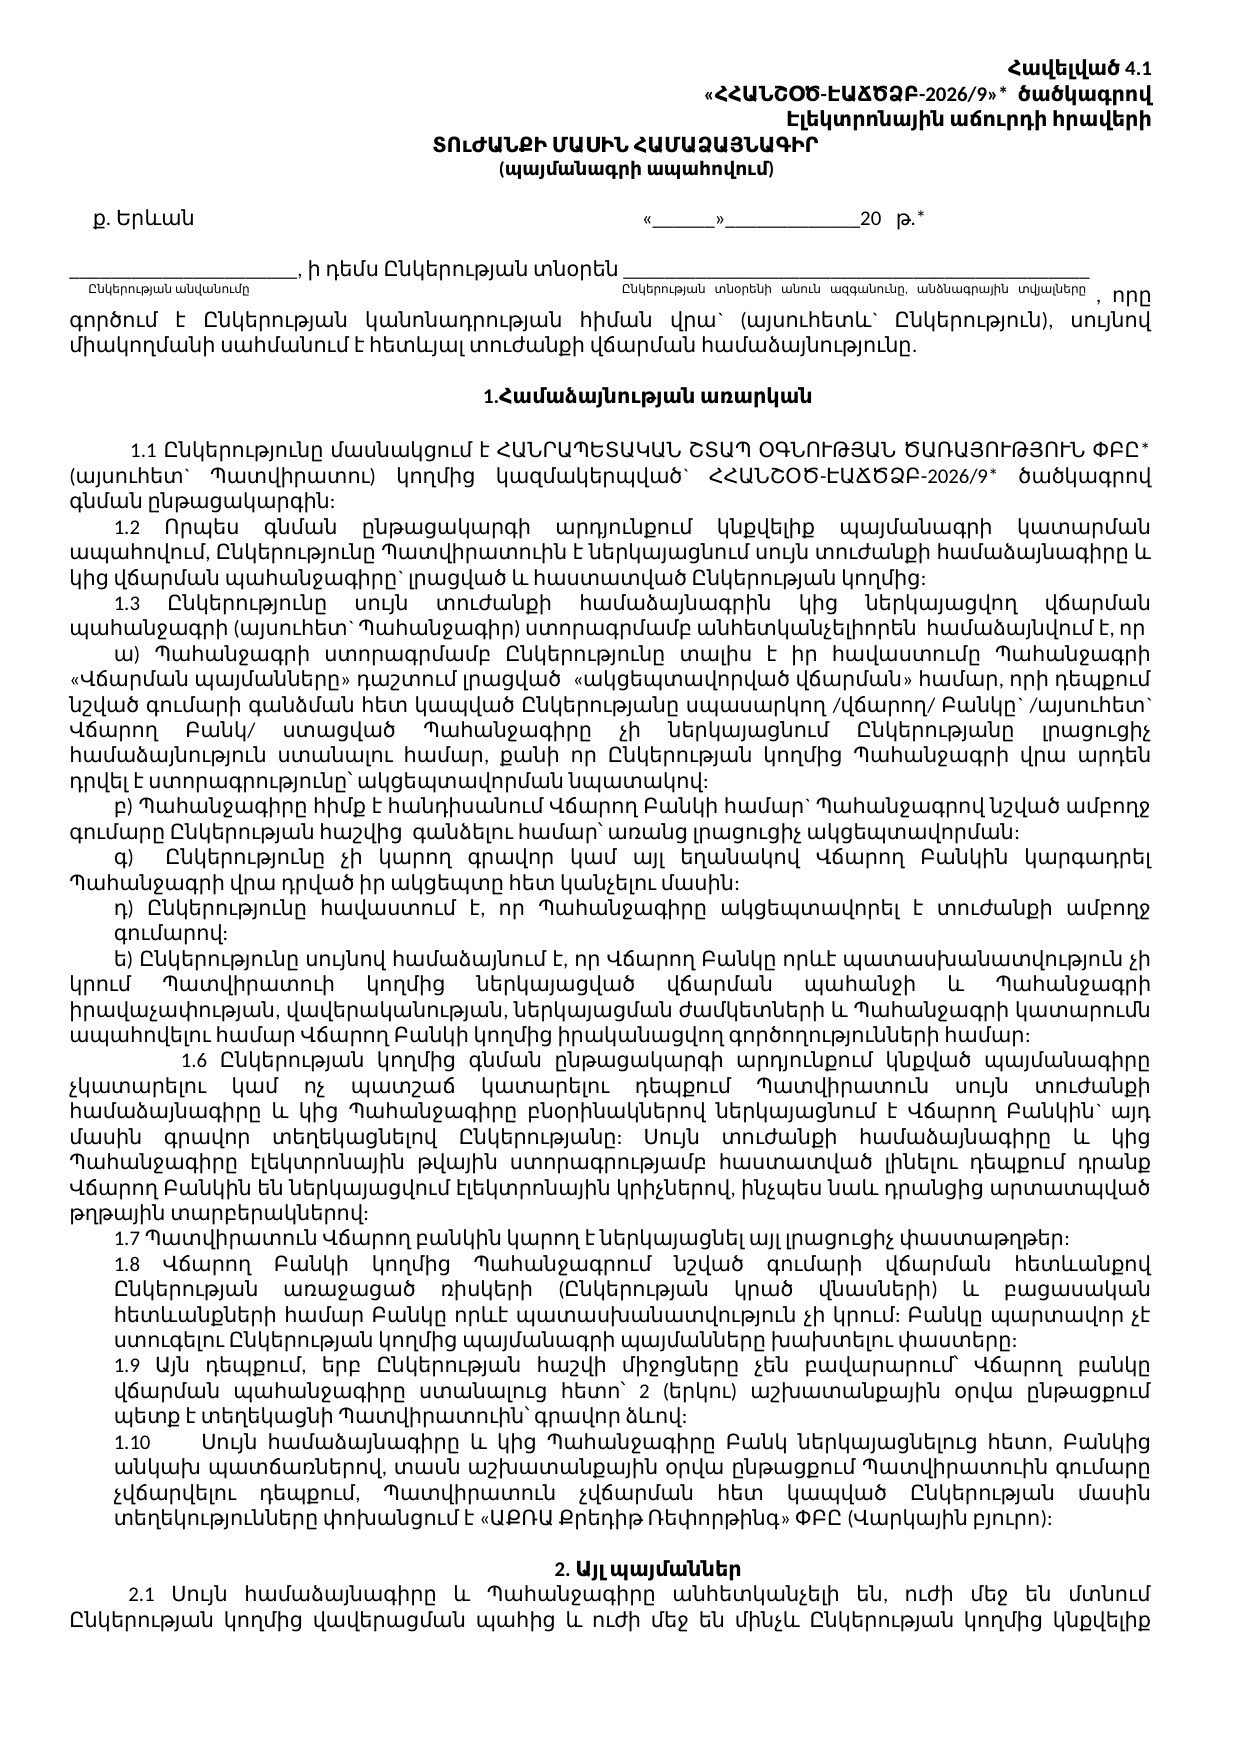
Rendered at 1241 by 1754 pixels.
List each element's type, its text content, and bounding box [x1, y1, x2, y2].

text ե) Ընկերությունը սույնով համաձայնում է, որ Վճարող Բանկը որևէ պատասխանատվություն չի կրում Պատվիրատուի կողմից ներկայացված վճարման պահանջի և Պահանջագրի իրավաչափության, վավերականության, ներկայացման ժամկետների և Պահանջագրի կատարումն ապահովելու համար Վճարող Բանկի կողմից իրականացվող գործողությունների համար: [69, 946, 1152, 1048]
text «ՀՀԱՆՇՕԾ-ԷԱՃԾՁԲ-2026/9»* ծածկագրով [69, 81, 1152, 106]
text 1.10 Սույն համաձայնագիրը և կից Պահանջագիրը Բանկ ներկայացնելուց հետո, Բանկից անկախ պատճառներով, տասն աշխատանքային օրվա ընթացքում Պատվիրատուին գումարը չվճարվելու դեպքում, Պատվիրատուն չվճարման հետ կապված Ընկերության մասին տեղեկությունները փոխանցում է «ԱՔՌԱ Քրեդիթ Ռեփորթինգ» ՓԲԸ (Վարկային բյուրո): [113, 1429, 1152, 1531]
text դ) Ընկերությունը հավաստում է, որ Պահանջագիրը ակցեպտավորել է տուժանքի ամբողջ գումարով: [113, 895, 1152, 946]
text Հավելված 4.1 [69, 56, 1152, 81]
text 2. Այլ պայմաններ [144, 1556, 1152, 1581]
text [69, 1581, 1152, 1632]
text 1.8 Վճարող Բանկի կողմից Պահանջագրում նշված գումարի վճարման հետևանքով Ընկերության առաջացած ռիսկերի (Ընկերության կրած վնասների) և բացասական հետևանքների համար Բանկը որևէ պատասխանատվություն չի կրում: Բանկը պարտավոր չէ ստուգելու Ընկերության կողմից պայմանագրի պայմանները խախտելու փաստերը: [113, 1251, 1152, 1353]
text բ) Պահանջագիրը հիմք է հանդիսանում Վճարող Բանկի համար` Պահանջագրով նշված ամբողջ գումարը Ընկերության հաշվից գանձելու համար՝ առանց լրացուցիչ ակցեպտավորման: [69, 793, 1152, 844]
text Էլեկտրոնային աճուրդի հրավերի [69, 106, 1152, 132]
text (պայմանագրի ապահովում) [69, 157, 1152, 180]
text 1.7 Պատվիրատուն Վճարող բանկին կարող է ներկայացնել այլ լրացուցիչ փաստաթղթեր: [113, 1226, 1152, 1251]
text 1.6 Ընկերության կողմից գնման ընթացակարգի արդյունքում կնքված պայմանագիրը չկատարելու կամ ոչ պատշաճ կատարելու դեպքում Պատվիրատուն սույն տուժանքի համաձայնագիրը և կից Պահանջագիրը բնօրինակներով ներկայացնում է Վճարող Բանկին` այդ մասին գրավոր տեղեկացնելով Ընկերությանը: Սույն տուժանքի համաձայնագիրը և կից Պահանջագիրը էլեկտրոնային թվային ստորագրությամբ հաստատված լինելու դեպքում դրանք Վճարող Բանկին են ներկայացվում էլեկտրոնային կրիչներով, ինչպես նաև դրանցից արտատպված թղթային տարբերակներով: [69, 1048, 1152, 1226]
text 1.9 Այն դեպքում, երբ Ընկերության հաշվի միջոցները չեն բավարարում՝ Վճարող բանկը վճարման պահանջագիրը ստանալուց հետո՝ 2 (երկու) աշխատանքային օրվա ընթացքում պետք է տեղեկացնի Պատվիրատուին՝ գրավոր ձևով: [113, 1353, 1152, 1429]
text 1.2 Որպես գնման ընթացակարգի արդյունքում կնքվելիք պայմանագրի կատարման ապահովում, Ընկերությունը Պատվիրատուին է ներկայացնում սույն տուժանքի համաձայնագիրը և կից վճարման պահանջագիրը` լրացված և հաստատված Ընկերության կողմից: [69, 514, 1152, 590]
text 1.Համաձայնության առարկան [144, 383, 1152, 409]
text ______________________, ի դեմս Ընկերության տնօրեն _____________________________________________ [69, 256, 1152, 282]
text գ) Ընկերությունը չի կարող գրավոր կամ այլ եղանակով Վճարող Բանկին կարգադրել Պահանջագրի վրա դրված իր ակցեպտը հետ կանչելու մասին: [69, 844, 1152, 895]
text ք. Երևան «______»_____________20 թ.* [69, 206, 1152, 231]
text ա) Պահանջագրի ստորագրմամբ Ընկերությունը տալիս է իր հավաստումը Պահանջագրի «Վճարման պայմանները» դաշտում լրացված «ակցեպտավորված վճարման» համար, որի դեպքում նշված գումարի գանձման հետ կապված Ընկերությանը սպասարկող /վճարող/ Բանկը` /այսուհետ` Վճարող Բանկ/ ստացված Պահանջագիրը չի ներկայացնում Ընկերությանը լրացուցիչ համաձայնություն ստանալու համար, քանի որ Ընկերության կողմից Պահանջագրի վրա արդեն դրվել է ստորագրությունը՝ ակցեպտավորման նպատակով: [69, 641, 1152, 793]
text 1.1 Ընկերությունը մասնակցում է ՀԱՆՐԱՊԵՏԱԿԱՆ ՇՏԱՊ ՕԳՆՈՒԹՅԱՆ ԾԱՌԱՅՈՒԹՅՈՒՆ ՓԲԸ* (այսուհետ` Պատվիրատու) կողմից կազմակերպված` ՀՀԱՆՇՕԾ-ԷԱՃԾՁԲ-2026/9* ծածկագրով գնման ընթացակարգին: [69, 438, 1152, 514]
text Ընկերության անվանումը Ընկերության տնօրենի անուն ազգանունը, անձնագրային տվյալները , որը գործում է Ընկերության կանոնադրության հիման վրա` (այսուհետև` Ընկերություն), սույնով միակողմանի սահմանում է հետևյալ տուժանքի վճարման համաձայնությունը. [69, 282, 1152, 358]
text ՏՈւԺԱՆՔԻ ՄԱՍԻՆ ՀԱՄԱՁԱՅՆԱԳԻՐ [69, 132, 1152, 157]
text 1.3 Ընկերությունը սույն տուժանքի համաձայնագրին կից ներկայացվող վճարման պահանջագրի (այսուհետ` Պահանջագիր) ստորագրմամբ անհետկանչելիորեն համաձայնվում է, որ [69, 590, 1152, 641]
